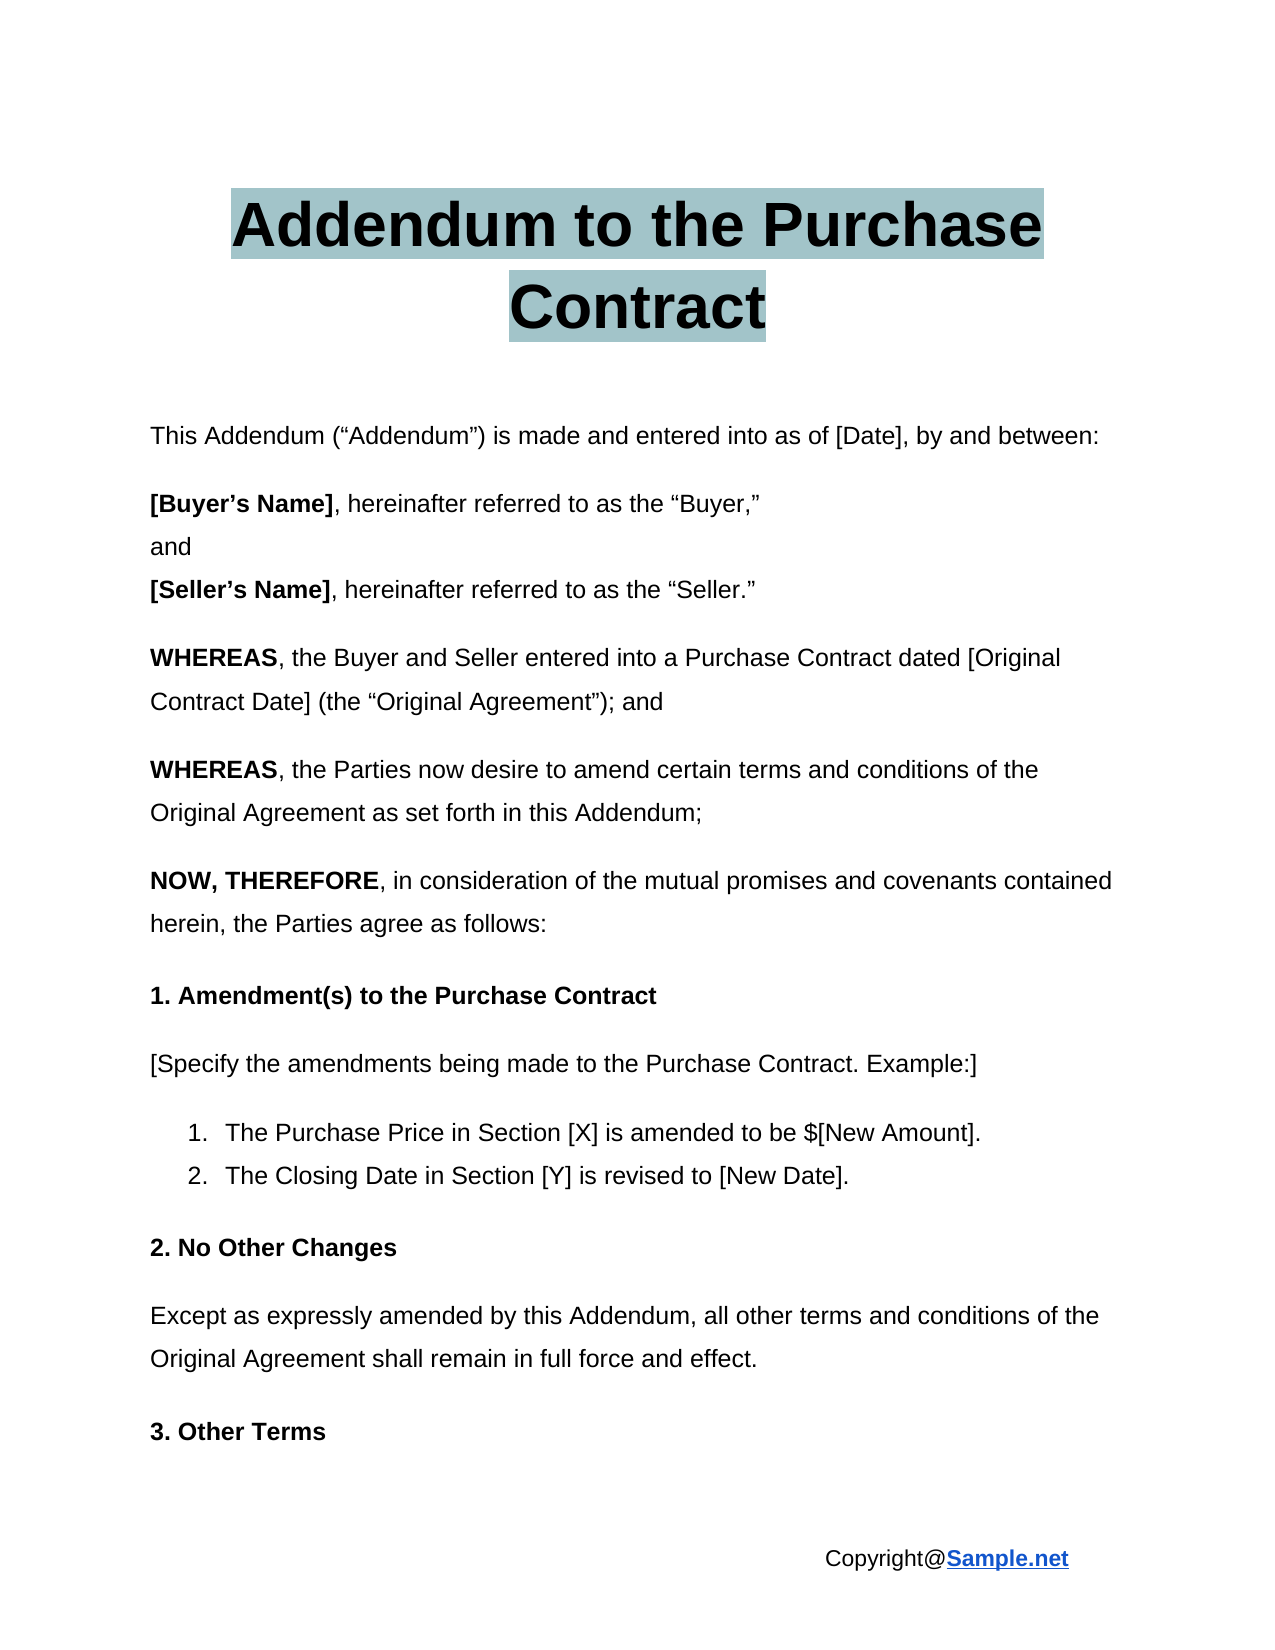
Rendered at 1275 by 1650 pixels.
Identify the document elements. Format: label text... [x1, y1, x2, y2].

list The Purchase Price in Section [X] is amended to be $[New Amount]. [187, 1117, 1125, 1146]
subtitle Addendum to the Purchase Contract [150, 187, 1125, 342]
text NOW, THEREFORE, in consideration of the mutual promises and covenants contained herein, the Parties agree as follows: [150, 866, 1125, 938]
text [Specify the amendments being made to the Purchase Contract. Example:] [150, 1049, 1125, 1078]
text [Buyer’s Name], hereinafter referred to as the “Buyer,” and [Seller’s Name], hereinafter referred to as the “Seller.” [150, 489, 1125, 604]
text WHEREAS, the Buyer and Seller entered into a Purchase Contract dated [Original Contract Date] (the “Original Agreement”); and [150, 643, 1125, 715]
subtitle 3. Other Terms [150, 1416, 1125, 1445]
list The Closing Date in Section [Y] is revised to [New Date]. [187, 1161, 1125, 1189]
text This Addendum (“Addendum”) is made and entered into as of [Date], by and between: [150, 378, 1125, 449]
text WHEREAS, the Parties now desire to amend certain terms and conditions of the Original Agreement as set forth in this Addendum; [150, 754, 1125, 826]
subtitle 2. No Other Changes [150, 1233, 1125, 1262]
text Except as expressly amended by this Addendum, all other terms and conditions of the Original Agreement shall remain in full force and effect. [150, 1301, 1125, 1373]
subtitle 1. Amendment(s) to the Purchase Contract [150, 981, 1125, 1010]
